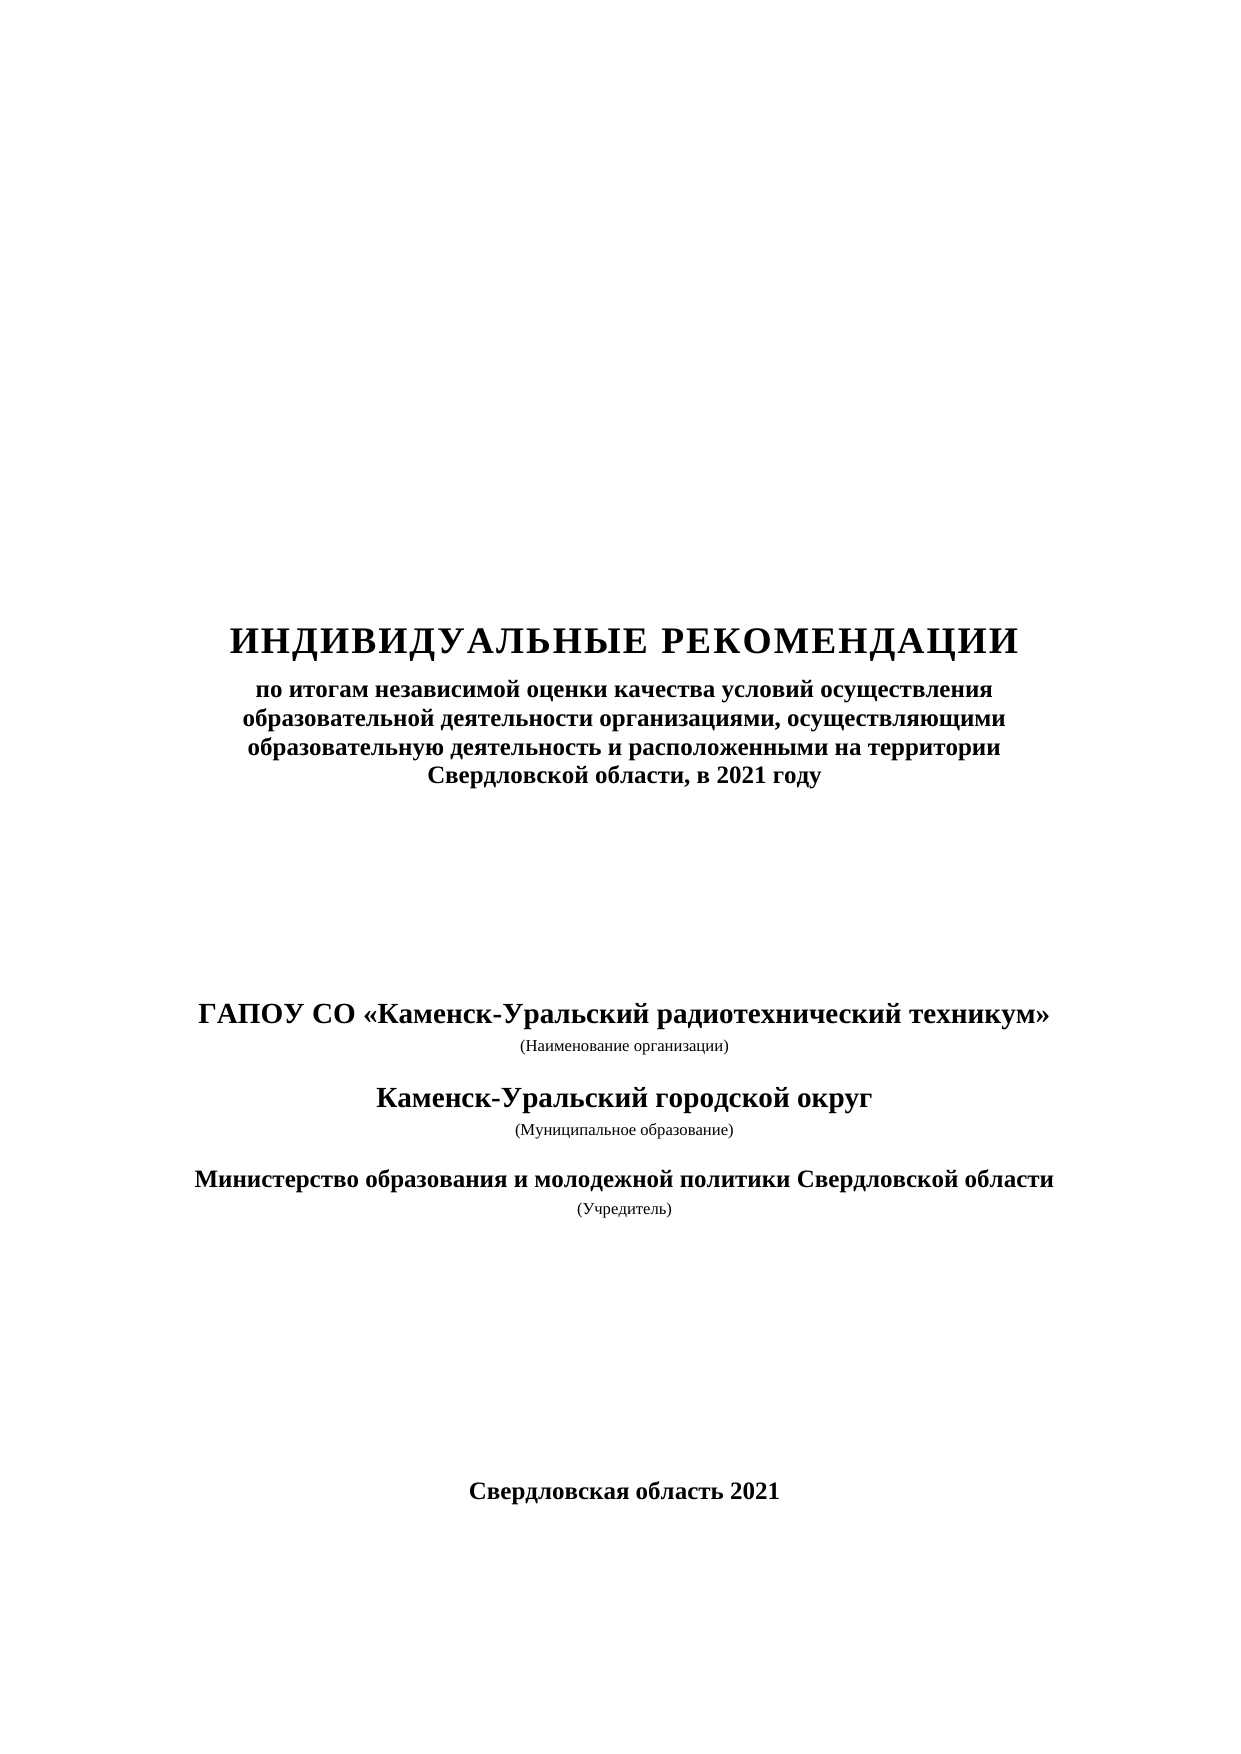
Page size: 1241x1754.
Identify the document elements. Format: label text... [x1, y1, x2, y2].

text (Учредитель) [177, 1199, 1071, 1218]
text Каменск-Уральский городской округ [177, 1080, 1071, 1114]
text Министерство образования и молодежной политики Свердловской области [177, 1164, 1071, 1193]
text ИНДИВИДУАЛЬНЫЕ РЕКОМЕНДАЦИИ [177, 619, 1071, 662]
text по итогам независимой оценки качества условий осуществления образовательной деятельности организациями, осуществляющими образовательную деятельность и расположенными на территории Свердловской области, в 2021 году [177, 674, 1071, 789]
text (Муниципальное образование) [177, 1120, 1071, 1139]
text ГАПОУ СО «Каменск-Уральский радиотехнический техникум» [177, 996, 1071, 1030]
text (Наименование организации) [177, 1036, 1071, 1055]
text Свердловская область 2021 [177, 1476, 1071, 1505]
